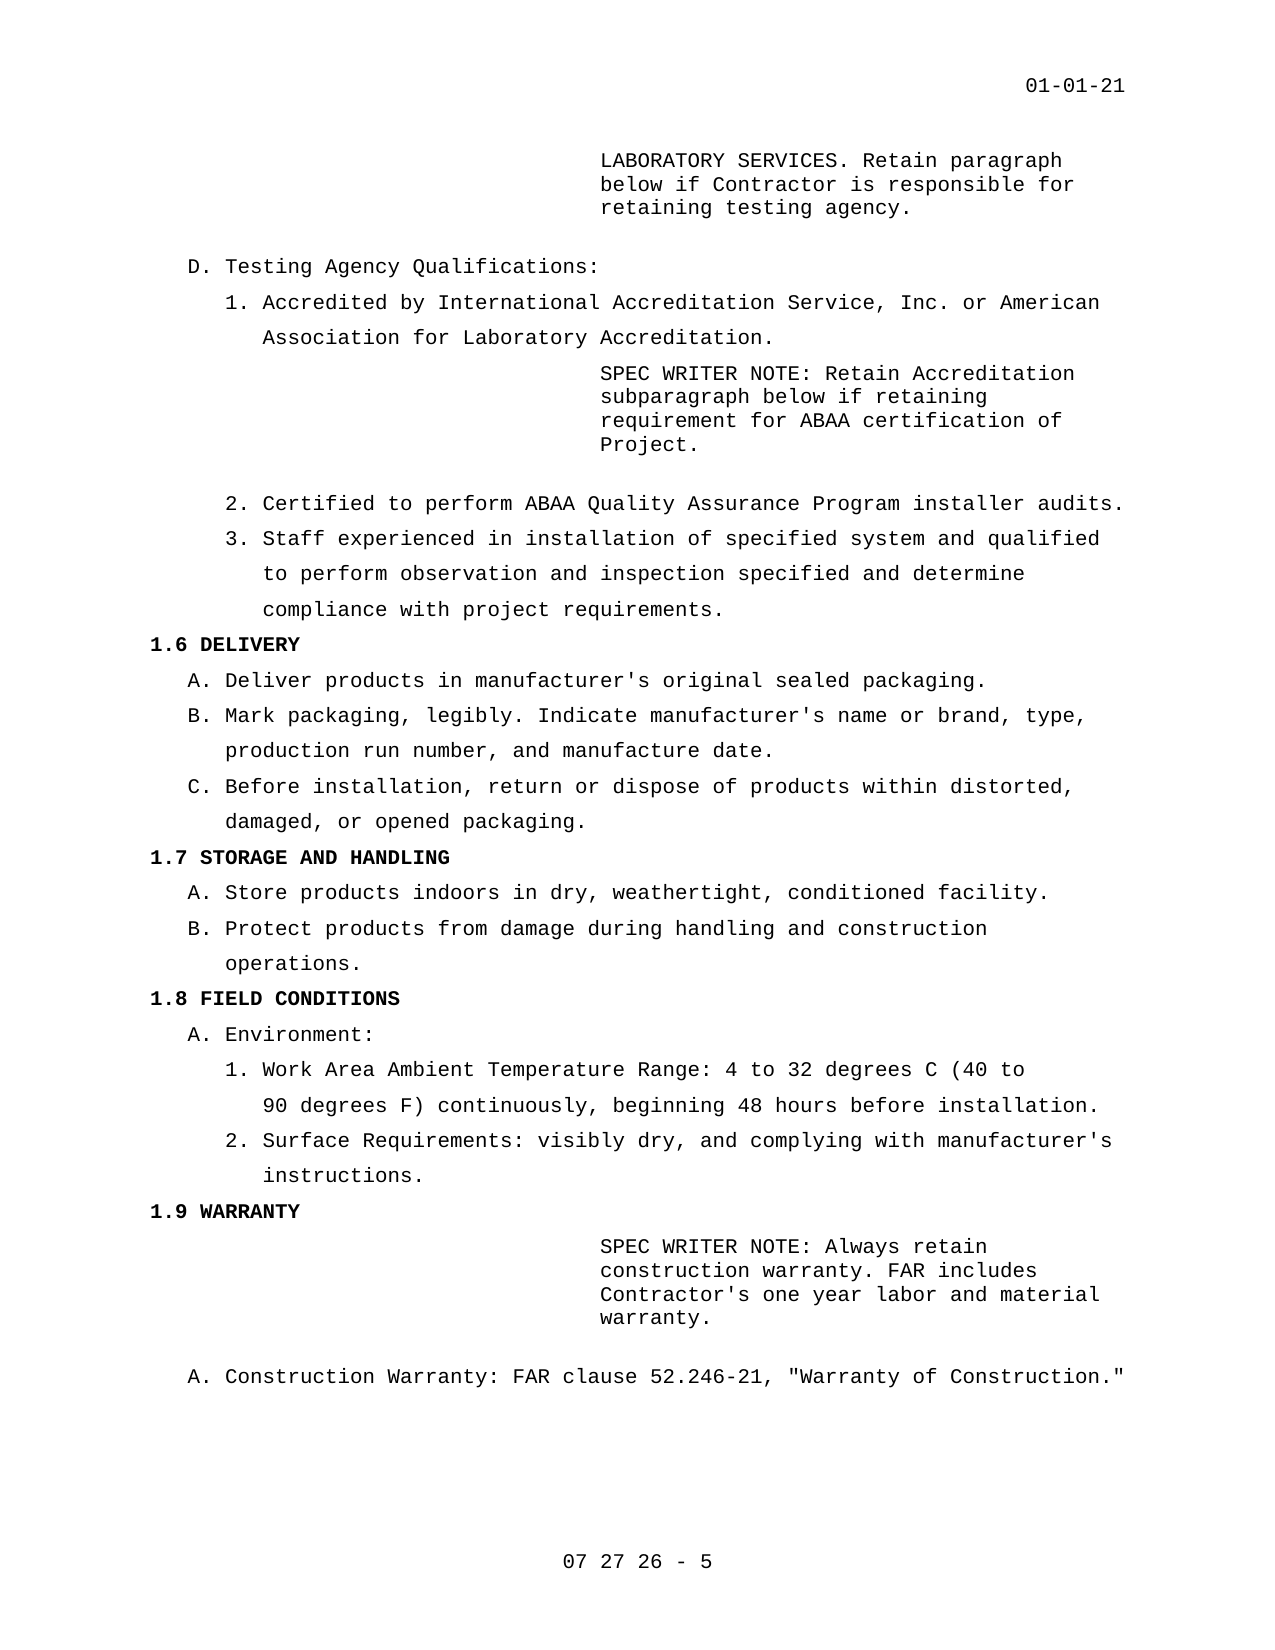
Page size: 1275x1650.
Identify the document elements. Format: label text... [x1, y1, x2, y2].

text Protect products from damage during handling and construction operations. [187, 918, 1125, 977]
text SPEC WRITER NOTE: Always retain construction warranty. FAR includes Contractor's one year labor and material warranty. [600, 1236, 1125, 1331]
text SPEC WRITER NOTE: Retain Accreditation subparagraph below if retaining requirement for ABAA certification of Project. [600, 363, 1125, 457]
text Testing Agency Qualifications: [187, 256, 1125, 280]
text WARRANTY [150, 1201, 1125, 1224]
text Staff experienced in installation of specified system and qualified to perform observation and inspection specified and determine compliance with project requirements. [225, 528, 1125, 622]
text STORAGE AND HANDLING [150, 847, 1125, 870]
text Work Area Ambient Temperature Range: 4 to 32 degrees C (40 to 90 degrees F) continuously, beginning 48 hours before installation. [225, 1059, 1125, 1118]
text Before installation, return or dispose of products within distorted, damaged, or opened packaging. [187, 776, 1125, 835]
text DELIVERY [150, 634, 1125, 658]
text Accredited by International Accreditation Service, Inc. or American Association for Laboratory Accreditation. [225, 292, 1125, 351]
text Deliver products in manufacturer's original sealed packaging. [187, 670, 1125, 693]
text Environment: [187, 1024, 1125, 1047]
text Mark packaging, legibly. Indicate manufacturer's name or brand, type, production run number, and manufacture date. [187, 705, 1125, 764]
text Surface Requirements: visibly dry, and complying with manufacturer's instructions. [225, 1130, 1125, 1189]
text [600, 150, 1125, 221]
text Construction Warranty: FAR clause 52.246-21, "Warranty of Construction." [187, 1366, 1125, 1390]
text FIELD CONDITIONS [150, 988, 1125, 1012]
text Certified to perform ABAA Quality Assurance Program installer audits. [225, 493, 1125, 516]
text Store products indoors in dry, weathertight, conditioned facility. [187, 882, 1125, 906]
